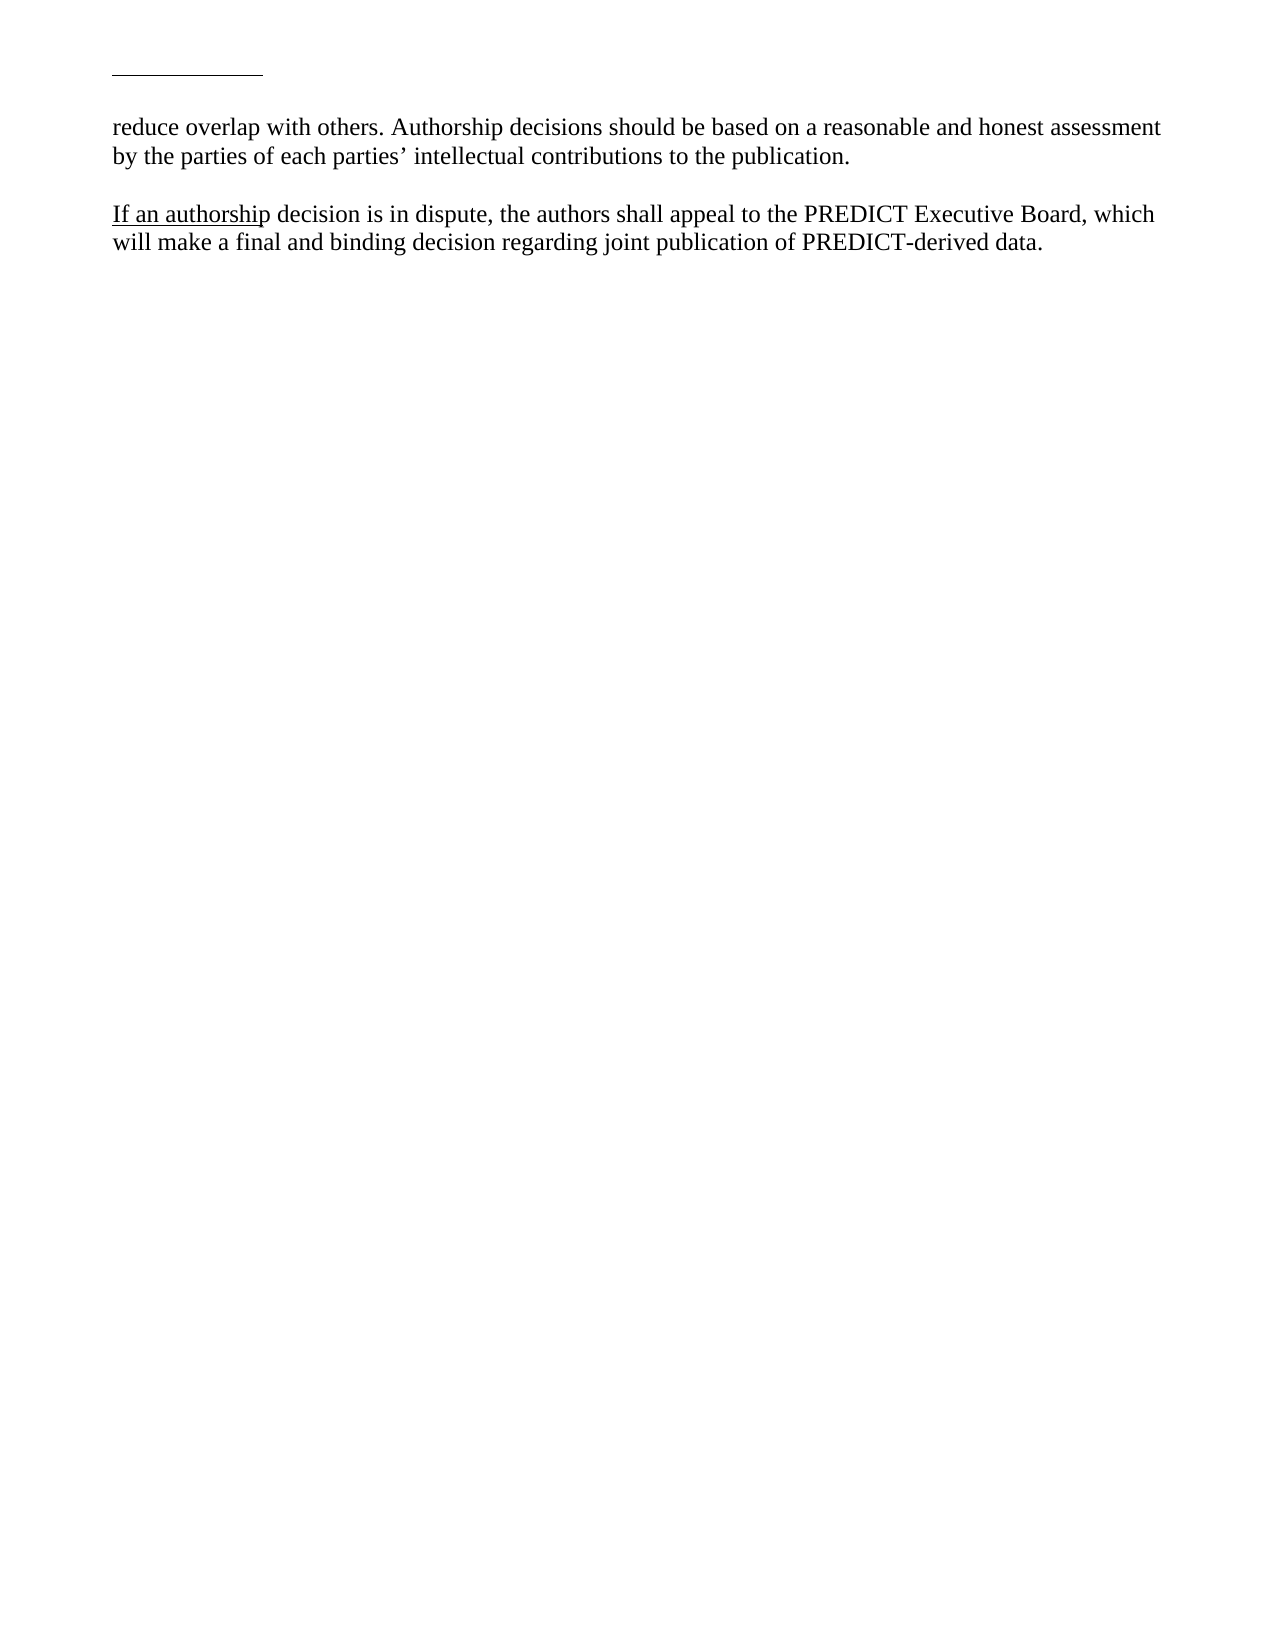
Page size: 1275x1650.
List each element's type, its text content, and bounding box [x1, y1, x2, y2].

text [112, 112, 1162, 170]
text If an authorship decision is in dispute, the authors shall appeal to the PREDICT Executive Board, which will make a final and binding decision regarding joint publication of PREDICT-derived data. [112, 199, 1162, 256]
